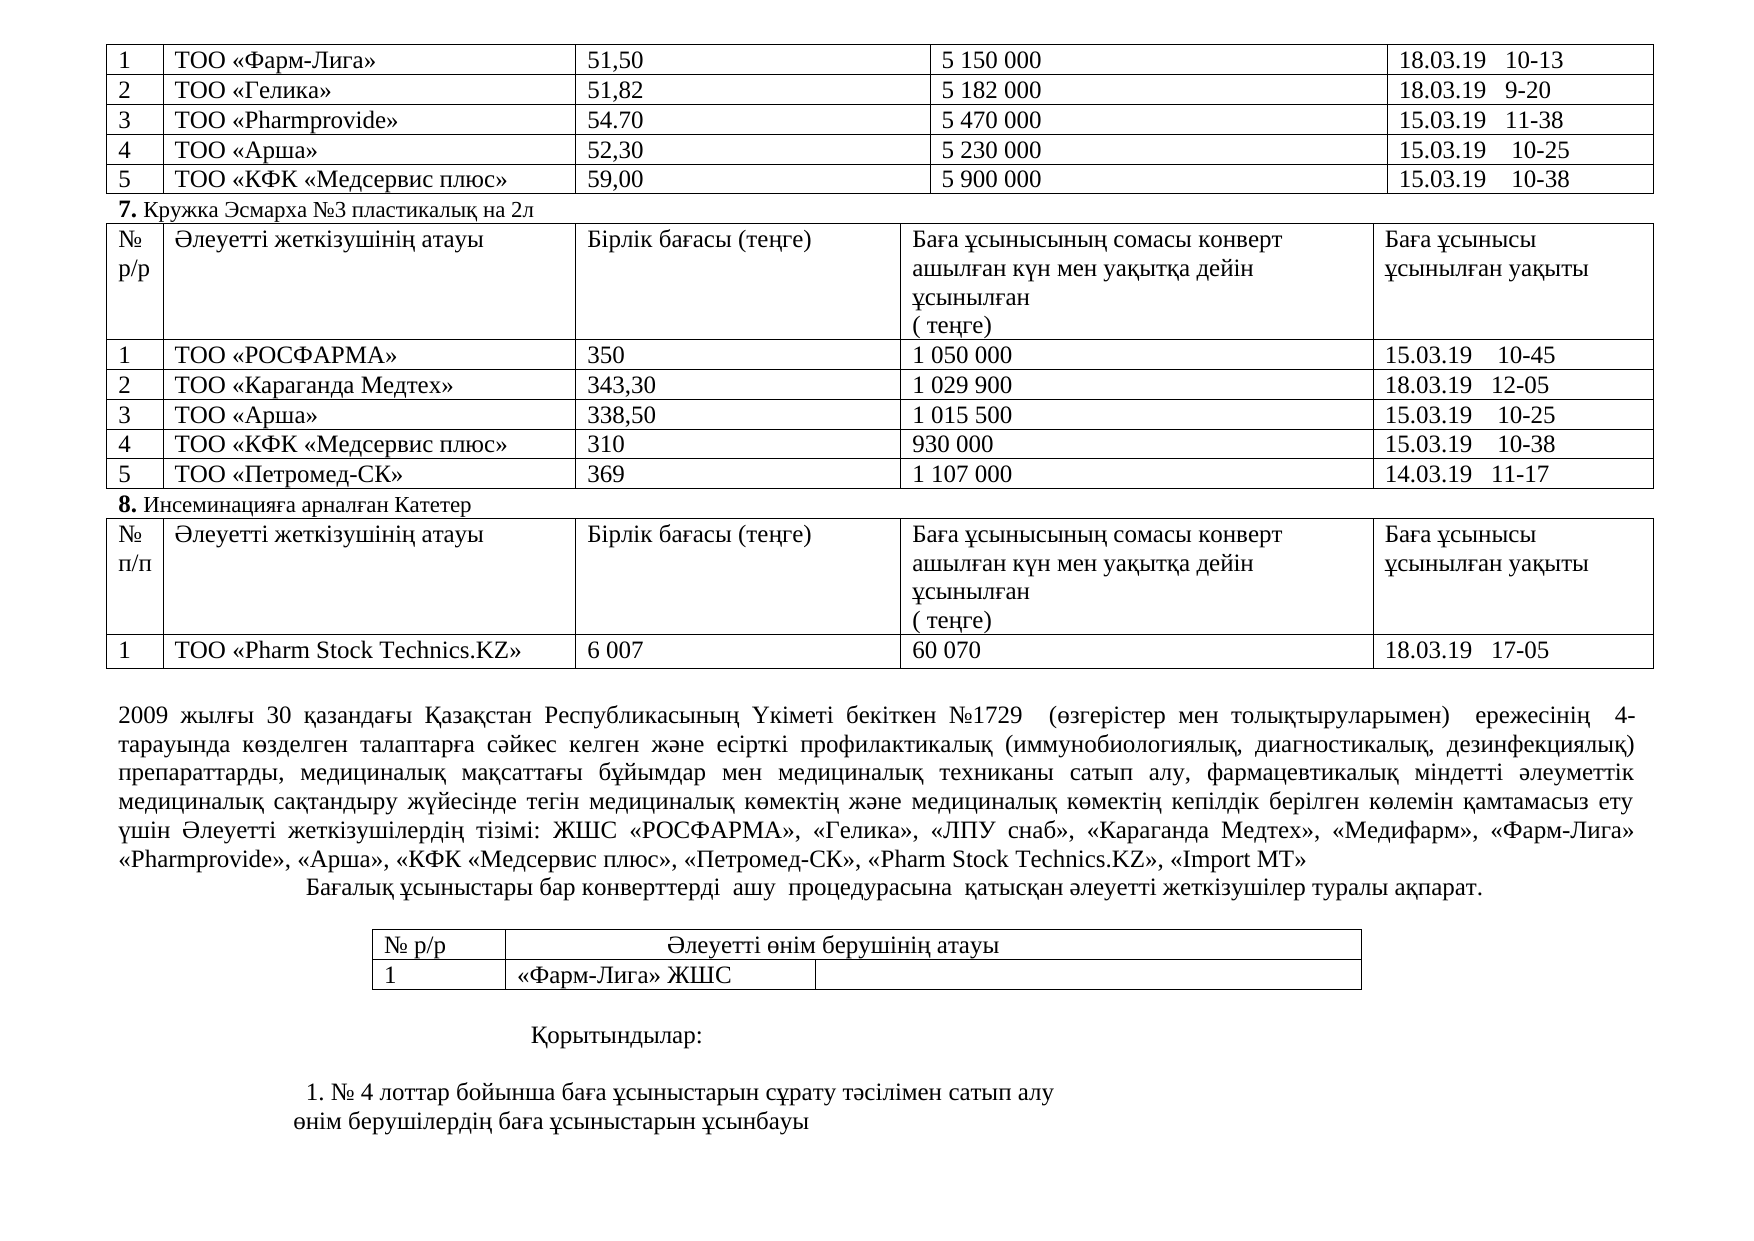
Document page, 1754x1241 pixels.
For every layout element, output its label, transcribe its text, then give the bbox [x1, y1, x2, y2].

table_cell [816, 960, 1361, 989]
table_cell ТОО «Арша» [164, 400, 575, 428]
table_cell 59,00 [576, 165, 930, 193]
table_cell 5 470 000 [931, 105, 1387, 134]
table_cell 18.03.19 9-20 [1388, 75, 1653, 104]
table_header № п/п [107, 519, 163, 634]
table_cell 4 [107, 430, 163, 458]
table_cell 5 182 000 [931, 75, 1387, 104]
table_cell 14.03.19 11-17 [1374, 459, 1653, 488]
table_cell 15.03.19 10-38 [1388, 165, 1653, 193]
table_cell ТОО «Гелика» [164, 75, 575, 104]
table_cell 350 [576, 340, 900, 369]
table_cell 1 [107, 635, 163, 668]
table_cell 338,50 [576, 400, 900, 428]
table_header Әлеуетті жеткізушінің атауы [164, 224, 575, 339]
table_cell 1 107 000 [901, 459, 1373, 488]
table_cell 15.03.19 11-38 [1388, 105, 1653, 134]
table_cell ТОО «Pharm Stock Technics.KZ» [164, 635, 575, 668]
table_cell 5 230 000 [931, 135, 1387, 163]
table_cell 15.03.19 10-45 [1374, 340, 1653, 369]
table_cell 369 [576, 459, 900, 488]
table_cell ТОО «Арша» [164, 135, 575, 163]
text 7. Кружка Эсмарха №3 пластикалық на 2л [118, 194, 1636, 223]
table_cell «Фарм-Лига» ЖШС [506, 960, 815, 989]
table_cell 6 007 [576, 635, 900, 668]
table_cell 18.03.19 12-05 [1374, 370, 1653, 399]
text 1. № 4 лоттар бойынша баға ұсыныстарын сұрату тәсілімен сатып алу [118, 1077, 1636, 1106]
table_cell 15.03.19 10-25 [1374, 400, 1653, 428]
table_cell 3 [107, 400, 163, 428]
text 8. Инсеминацияға арналған Катетер [118, 489, 1636, 518]
table_cell ТОО «Петромед-СК» [164, 459, 575, 488]
table_header Әлеуетті жеткізушінің атауы [164, 519, 575, 634]
table_cell 3 [107, 105, 163, 134]
table_cell 51,82 [576, 75, 930, 104]
table_cell 52,30 [576, 135, 930, 163]
table_cell 18.03.19 10-13 [1388, 45, 1653, 74]
table_cell 1 [107, 45, 163, 74]
table_cell 1 015 500 [901, 400, 1373, 428]
table_cell ТОО «Фарм-Лига» [164, 45, 575, 74]
table_header Әлеуетті өнім берушінің атауы [506, 930, 1361, 959]
table_cell 1 050 000 [901, 340, 1373, 369]
table_header Баға ұсынысының сомасы конверт ашылған күн мен уақытқа дейін ұсынылған ( теңге) [901, 224, 1373, 339]
table_cell 310 [576, 430, 900, 458]
table_header № р/р [373, 930, 505, 959]
table_cell 54.70 [576, 105, 930, 134]
table_cell 4 [107, 135, 163, 163]
table_cell 5 [107, 165, 163, 193]
table_cell 15.03.19 10-25 [1388, 135, 1653, 163]
table_cell ТОО «Караганда Медтех» [164, 370, 575, 399]
table_cell 60 070 [901, 635, 1373, 668]
table_cell 2 [107, 75, 163, 104]
table_cell ТОО «Pharmprovide» [164, 105, 575, 134]
table_header Баға ұсынысының сомасы конверт ашылған күн мен уақытқа дейін ұсынылған ( теңге) [901, 519, 1373, 634]
table_header Баға ұсынысы ұсынылған уақыты [1374, 224, 1653, 339]
text 2009 жылғы 30 қазандағы Қазақстан Республикасының Үкіметі бекіткен №1729 (өзгерістер мен толықтыруларымен) ережесінің 4-тарауында көзделген талаптарға сәйкес келген және есірткі профилактикалық (иммунобиологиялық, диагностикалық, дезинфекциялық) препараттарды, медициналық мақсаттағы бұйымдар мен медициналық техниканы сатып алу, фармацевтикалық міндетті әлеуметтік медициналық сақтандыру жүйесінде тегін медициналық көмектің және медициналық көмектің кепілдік берілген көлемін қамтамасыз ету үшін Әлеуетті жеткізушілердің тізімі: ЖШС «РОСФАРМА», «Гелика», «ЛПУ снаб», «Караганда Медтех», «Медифарм», «Фарм-Лига» «Pharmprovide», «Арша», «КФК «Медсервис плюс», «Петромед-СК», «Pharm Stock Technics.KZ», «Import МТ» [118, 815, 1636, 872]
table_cell 343,30 [576, 370, 900, 399]
table_cell 5 900 000 [931, 165, 1387, 193]
table_cell 15.03.19 10-38 [1374, 430, 1653, 458]
text өнім берушілердің баға ұсыныстарын ұсынбауы [118, 1106, 1636, 1134]
table_cell ТОО «КФК «Медсервис плюс» [164, 165, 575, 193]
table_cell 2 [107, 370, 163, 399]
table_cell 1 [107, 340, 163, 369]
table_header № р/р [107, 224, 163, 339]
table_cell 1 [373, 960, 505, 989]
table_cell 930 000 [901, 430, 1373, 458]
text Қорытындылар: [118, 1020, 1636, 1049]
table_cell 5 [107, 459, 163, 488]
table_cell 5 150 000 [931, 45, 1387, 74]
table_header Бірлік бағасы (теңге) [576, 224, 900, 339]
table_cell ТОО «РОСФАРМА» [164, 340, 575, 369]
table_cell 51,50 [576, 45, 930, 74]
table_cell 18.03.19 17-05 [1374, 635, 1653, 668]
table_header Бірлік бағасы (теңге) [576, 519, 900, 634]
table_cell 1 029 900 [901, 370, 1373, 399]
text Бағалық ұсыныстары бар конверттерді ашу процедурасына қатысқан әлеуетті жеткізушілер туралы ақпарат. [118, 872, 1636, 901]
table_header Баға ұсынысы ұсынылған уақыты [1374, 519, 1653, 634]
table_cell ТОО «КФК «Медсервис плюс» [164, 430, 575, 458]
